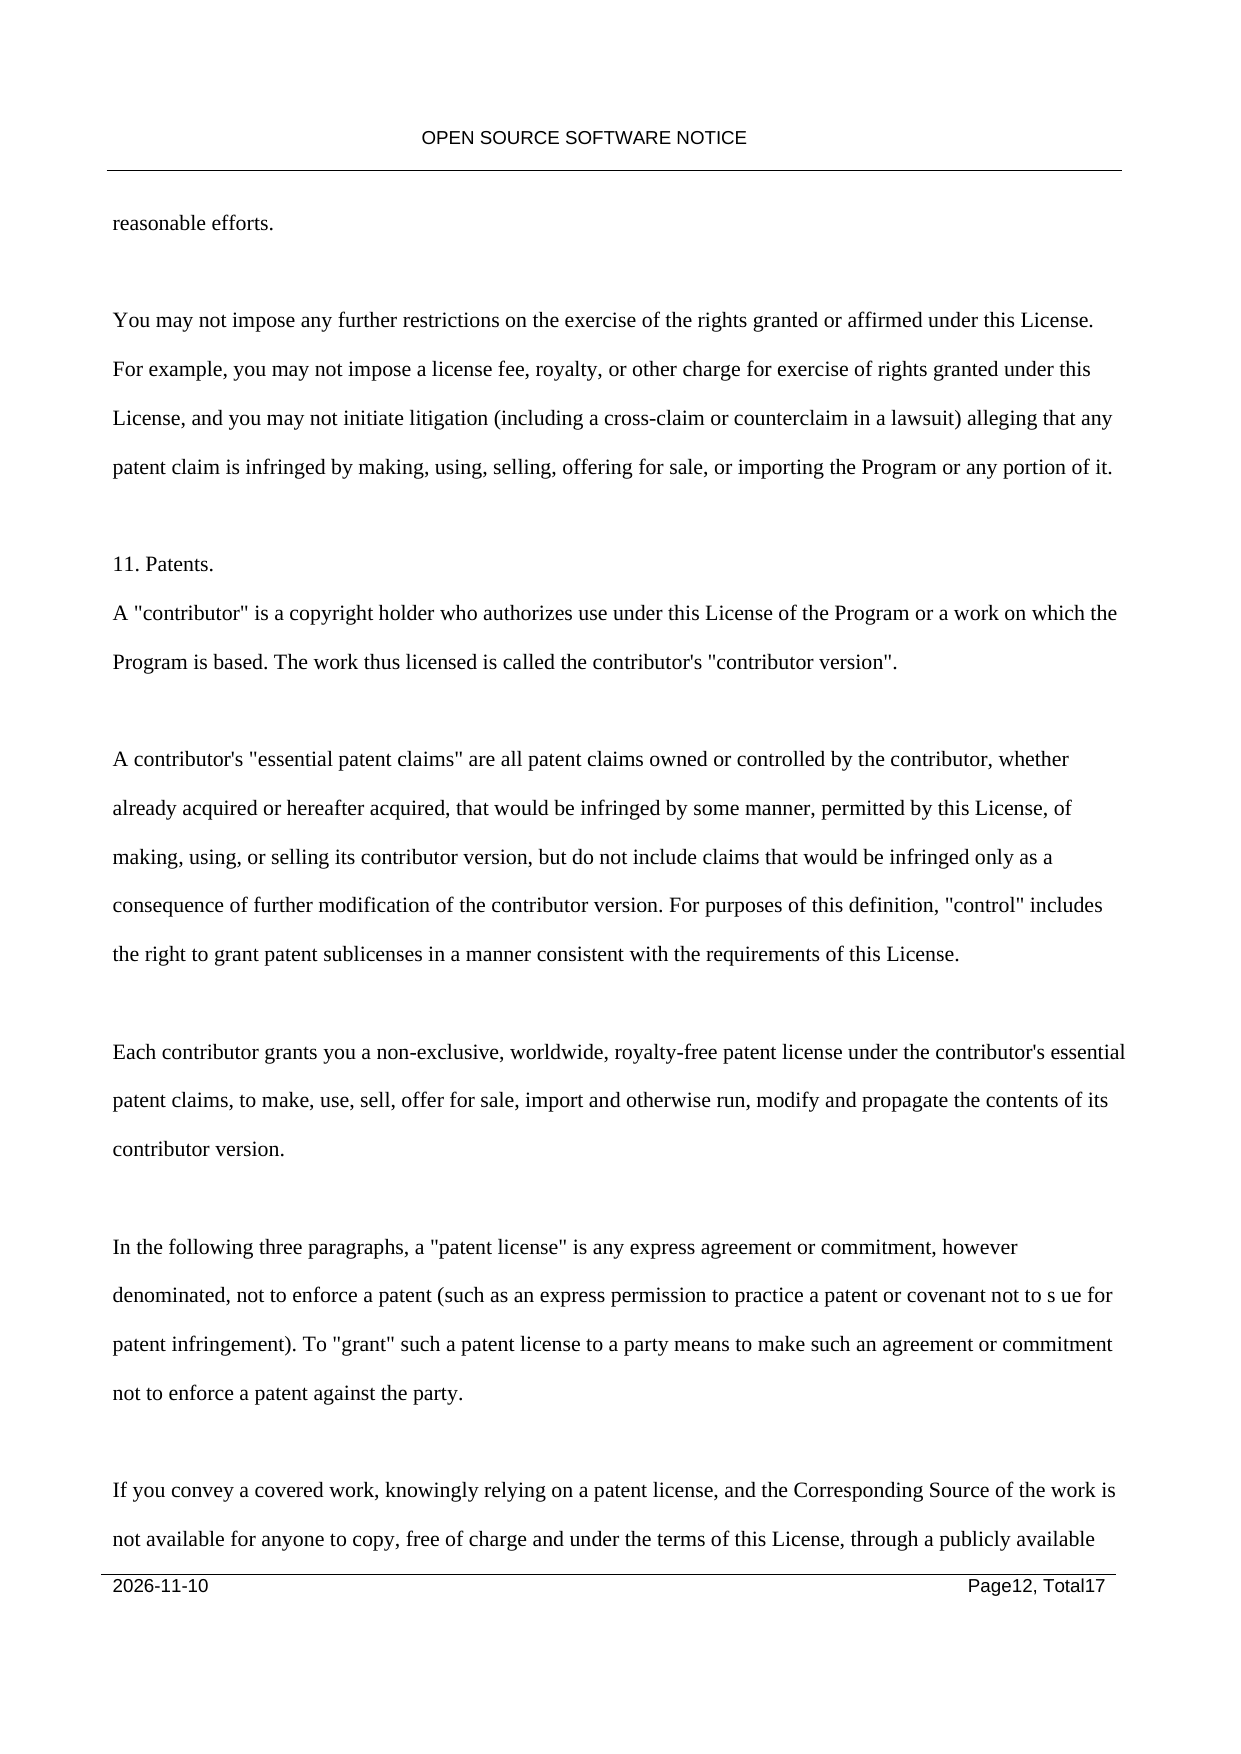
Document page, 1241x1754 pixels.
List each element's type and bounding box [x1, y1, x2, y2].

text [112, 206, 1128, 1555]
